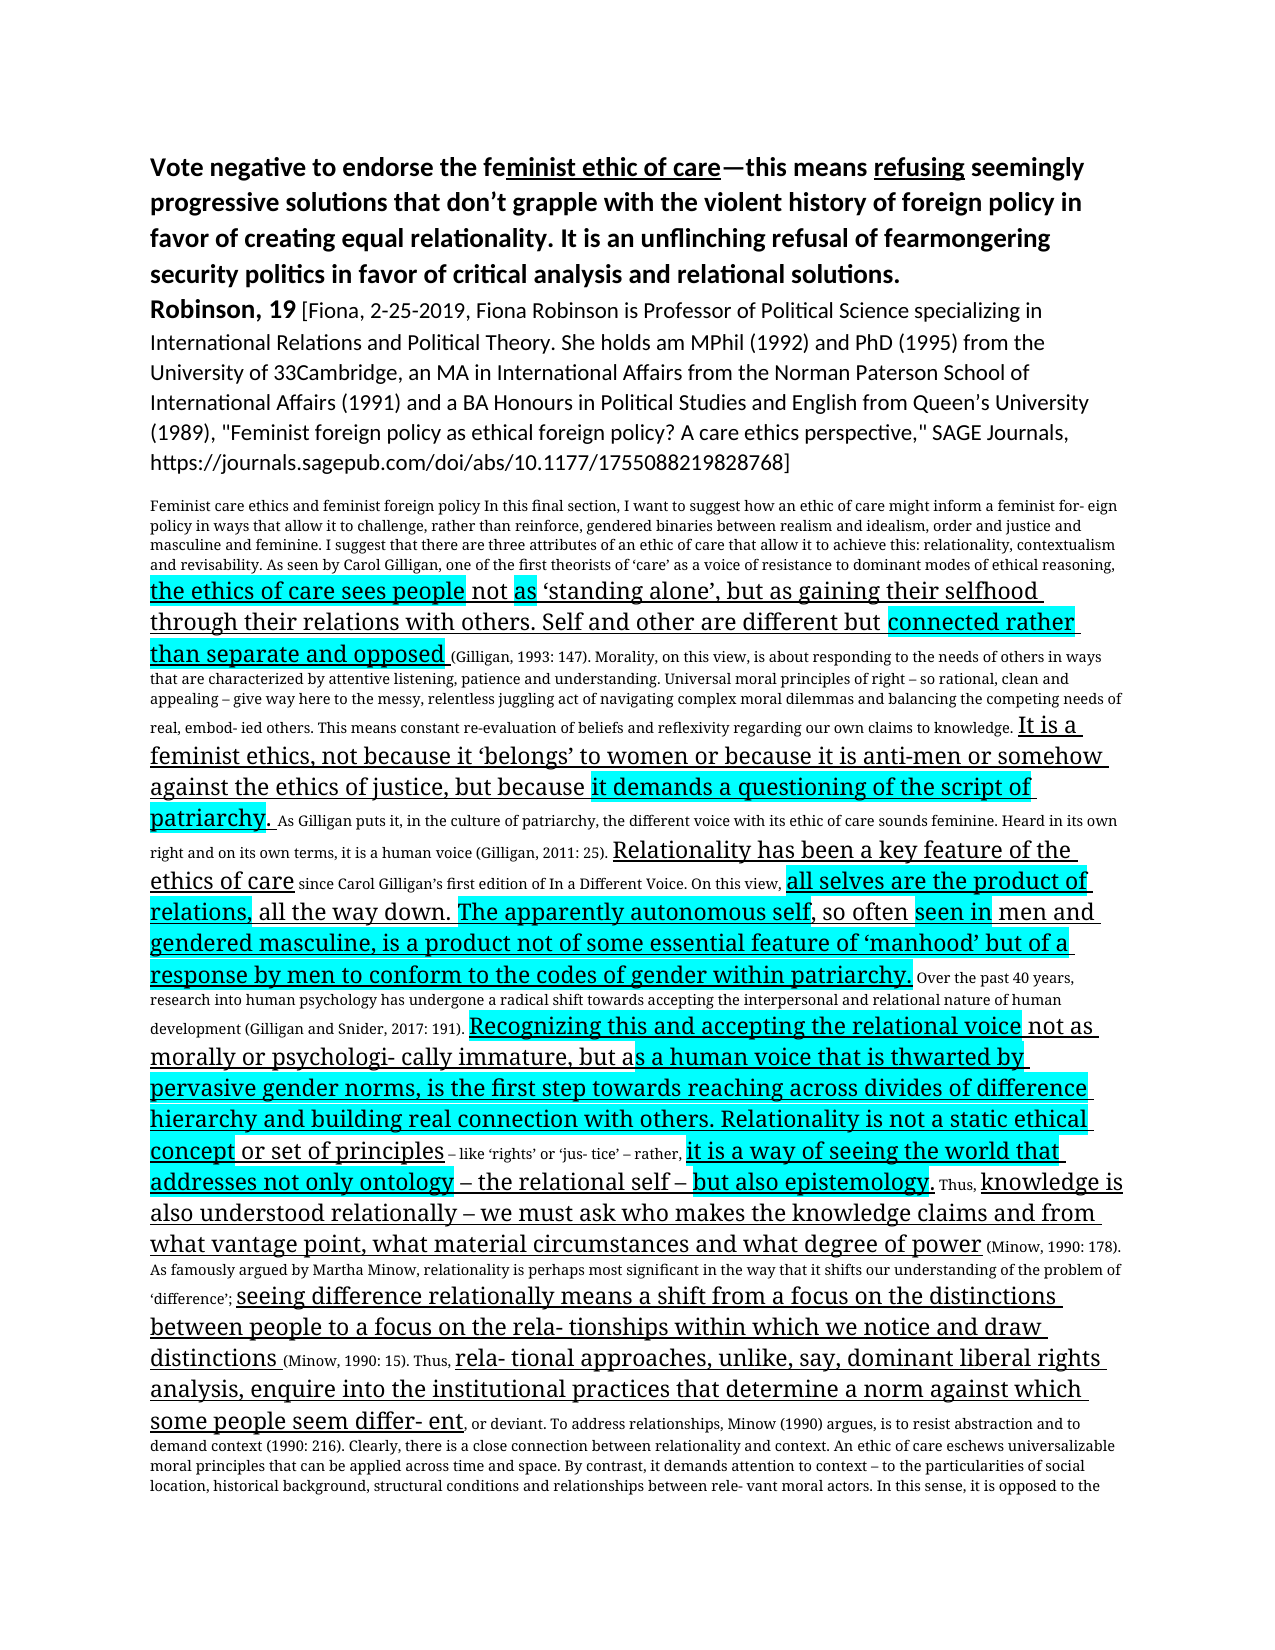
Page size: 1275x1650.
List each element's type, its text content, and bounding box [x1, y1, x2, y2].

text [150, 495, 1125, 1496]
subtitle Vote negative to endorse the feminist ethic of care—this means refusing seemingly progressive solutions that don’t grapple with the violent history of foreign policy in favor of creating equal relationality. It is an unflinching refusal of fearmongering security politics in favor of critical analysis and relational solutions. [150, 150, 1125, 290]
text Robinson, 19 [Fiona, 2-25-2019, Fiona Robinson is Professor of Political Science specializing in International Relations and Political Theory. She holds am MPhil (1992) and PhD (1995) from the University of 33Cambridge, an MA in International Affairs from the Norman Paterson School of International Affairs (1991) and a BA Honours in Political Studies and English from Queen’s University (1989), "Feminist foreign policy as ethical foreign policy? A care ethics perspective," SAGE Journals, https://journals.sagepub.com/doi/abs/10.1177/1755088219828768] [150, 292, 1125, 477]
